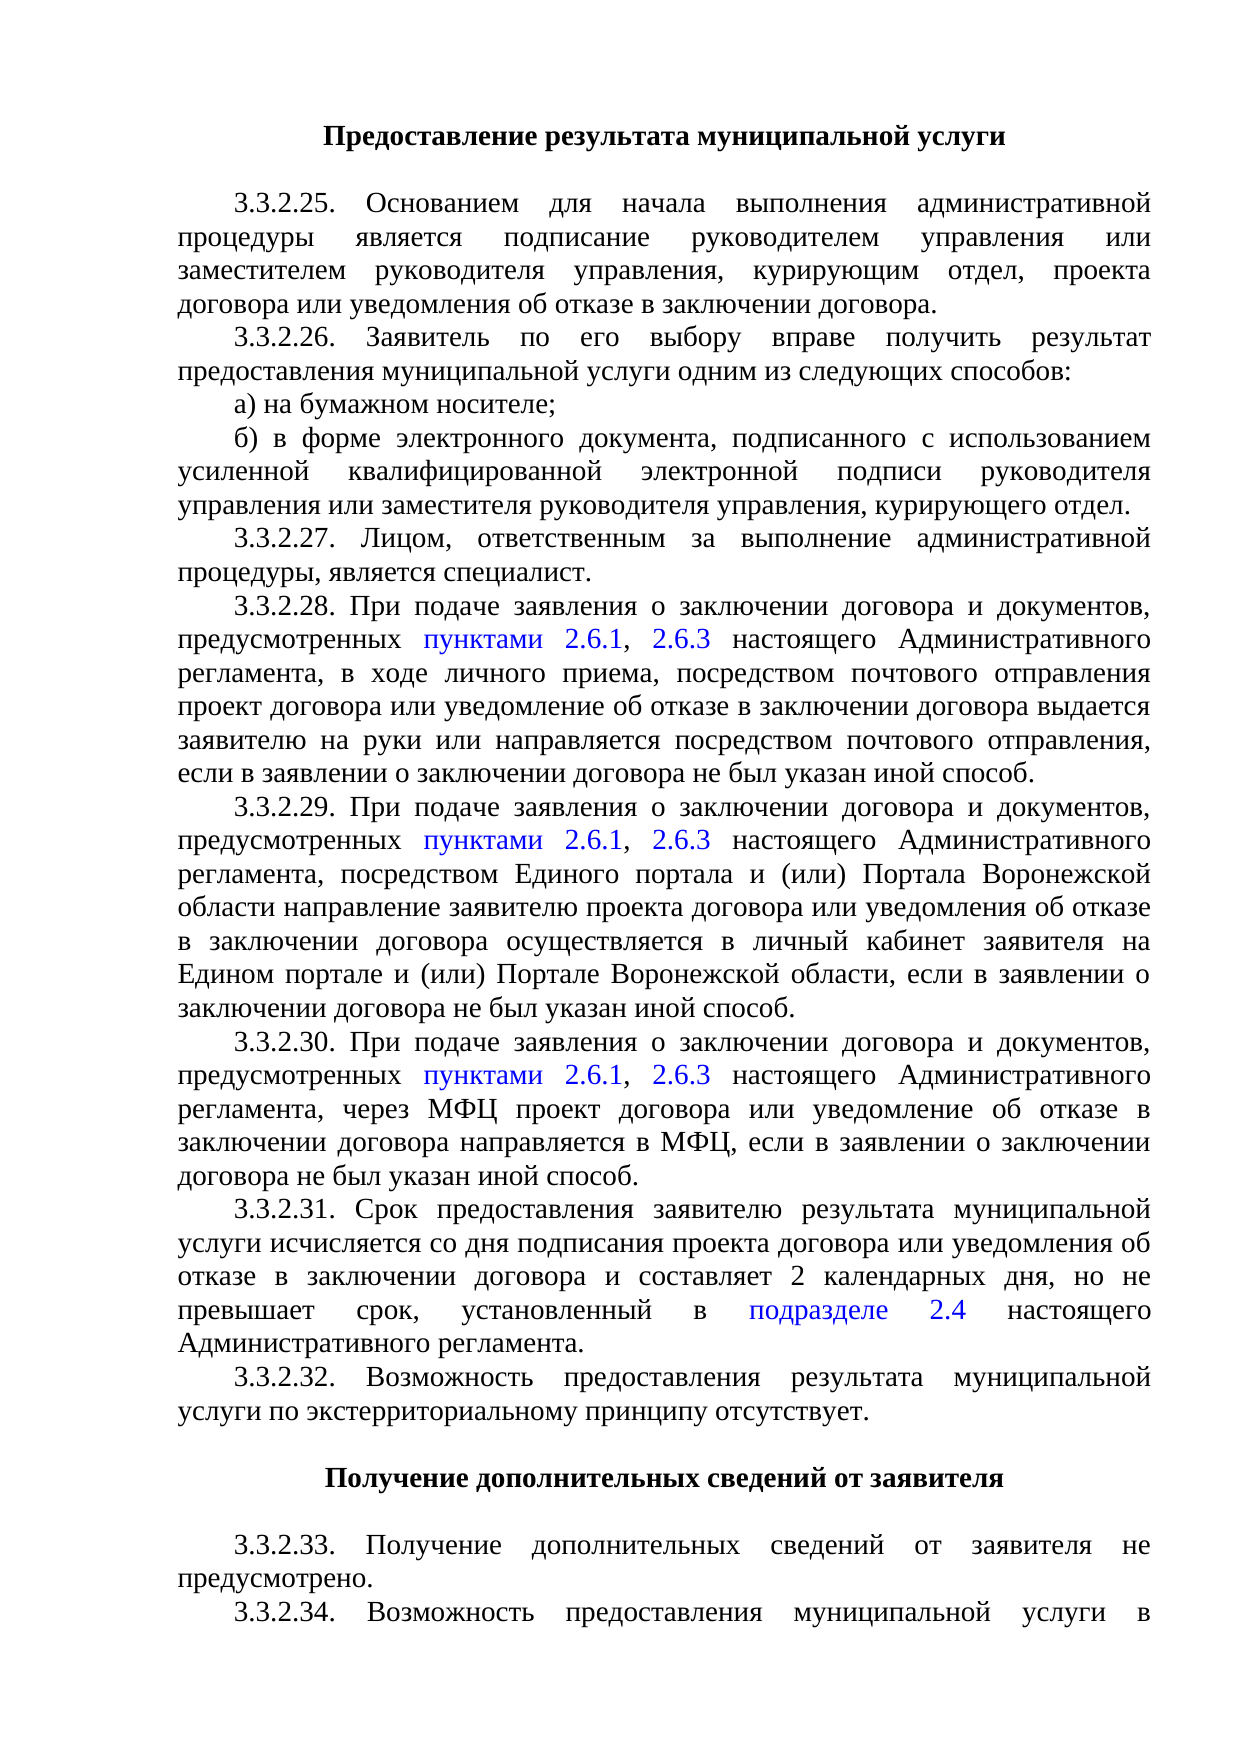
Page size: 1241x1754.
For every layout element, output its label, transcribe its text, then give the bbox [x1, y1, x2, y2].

title Предоставление результата муниципальной услуги [177, 118, 1152, 152]
title Получение дополнительных сведений от заявителя [177, 1460, 1152, 1493]
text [177, 1594, 1152, 1627]
text 3.3.2.33. Получение дополнительных сведений от заявителя не предусмотрено. [177, 1527, 1152, 1594]
text 3.3.2.32. Возможность предоставления результата муниципальной услуги по экстерриториальному принципу отсутствует. [177, 1359, 1152, 1426]
text а) на бумажном носителе; [177, 386, 1152, 420]
text 3.3.2.26. Заявитель по его выбору вправе получить результат предоставления муниципальной услуги одним из следующих способов: [177, 319, 1152, 386]
text 3.3.2.28. При подаче заявления о заключении договора и документов, предусмотренных пунктами 2.6.1, 2.6.3 настоящего Административного регламента, в ходе личного приема, посредством почтового отправления проект договора или уведомление об отказе в заключении договора выдается заявителю на руки или направляется посредством почтового отправления, если в заявлении о заключении договора не был указан иной способ. [177, 588, 1152, 789]
text 3.3.2.31. Срок предоставления заявителю результата муниципальной услуги исчисляется со дня подписания проекта договора или уведомления об отказе в заключении договора и составляет 2 календарных дня, но не превышает срок, установленный в подразделе 2.4 настоящего Административного регламента. [177, 1191, 1152, 1359]
text б) в форме электронного документа, подписанного с использованием усиленной квалифицированной электронной подписи руководителя управления или заместителя руководителя управления, курирующего отдел. [177, 420, 1152, 521]
text 3.3.2.25. Основанием для начала выполнения административной процедуры является подписание руководителем управления или заместителем руководителя управления, курирующим отдел, проекта договора или уведомления об отказе в заключении договора. [177, 185, 1152, 319]
text 3.3.2.30. При подаче заявления о заключении договора и документов, предусмотренных пунктами 2.6.1, 2.6.3 настоящего Административного регламента, через МФЦ проект договора или уведомление об отказе в заключении договора направляется в МФЦ, если в заявлении о заключении договора не был указан иной способ. [177, 1024, 1152, 1191]
text 3.3.2.29. При подаче заявления о заключении договора и документов, предусмотренных пунктами 2.6.1, 2.6.3 настоящего Административного регламента, посредством Единого портала и (или) Портала Воронежской области направление заявителю проекта договора или уведомления об отказе в заключении договора осуществляется в личный кабинет заявителя на Едином портале и (или) Портале Воронежской области, если в заявлении о заключении договора не был указан иной способ. [177, 789, 1152, 1024]
text 3.3.2.27. Лицом, ответственным за выполнение административной процедуры, является специалист. [177, 521, 1152, 588]
